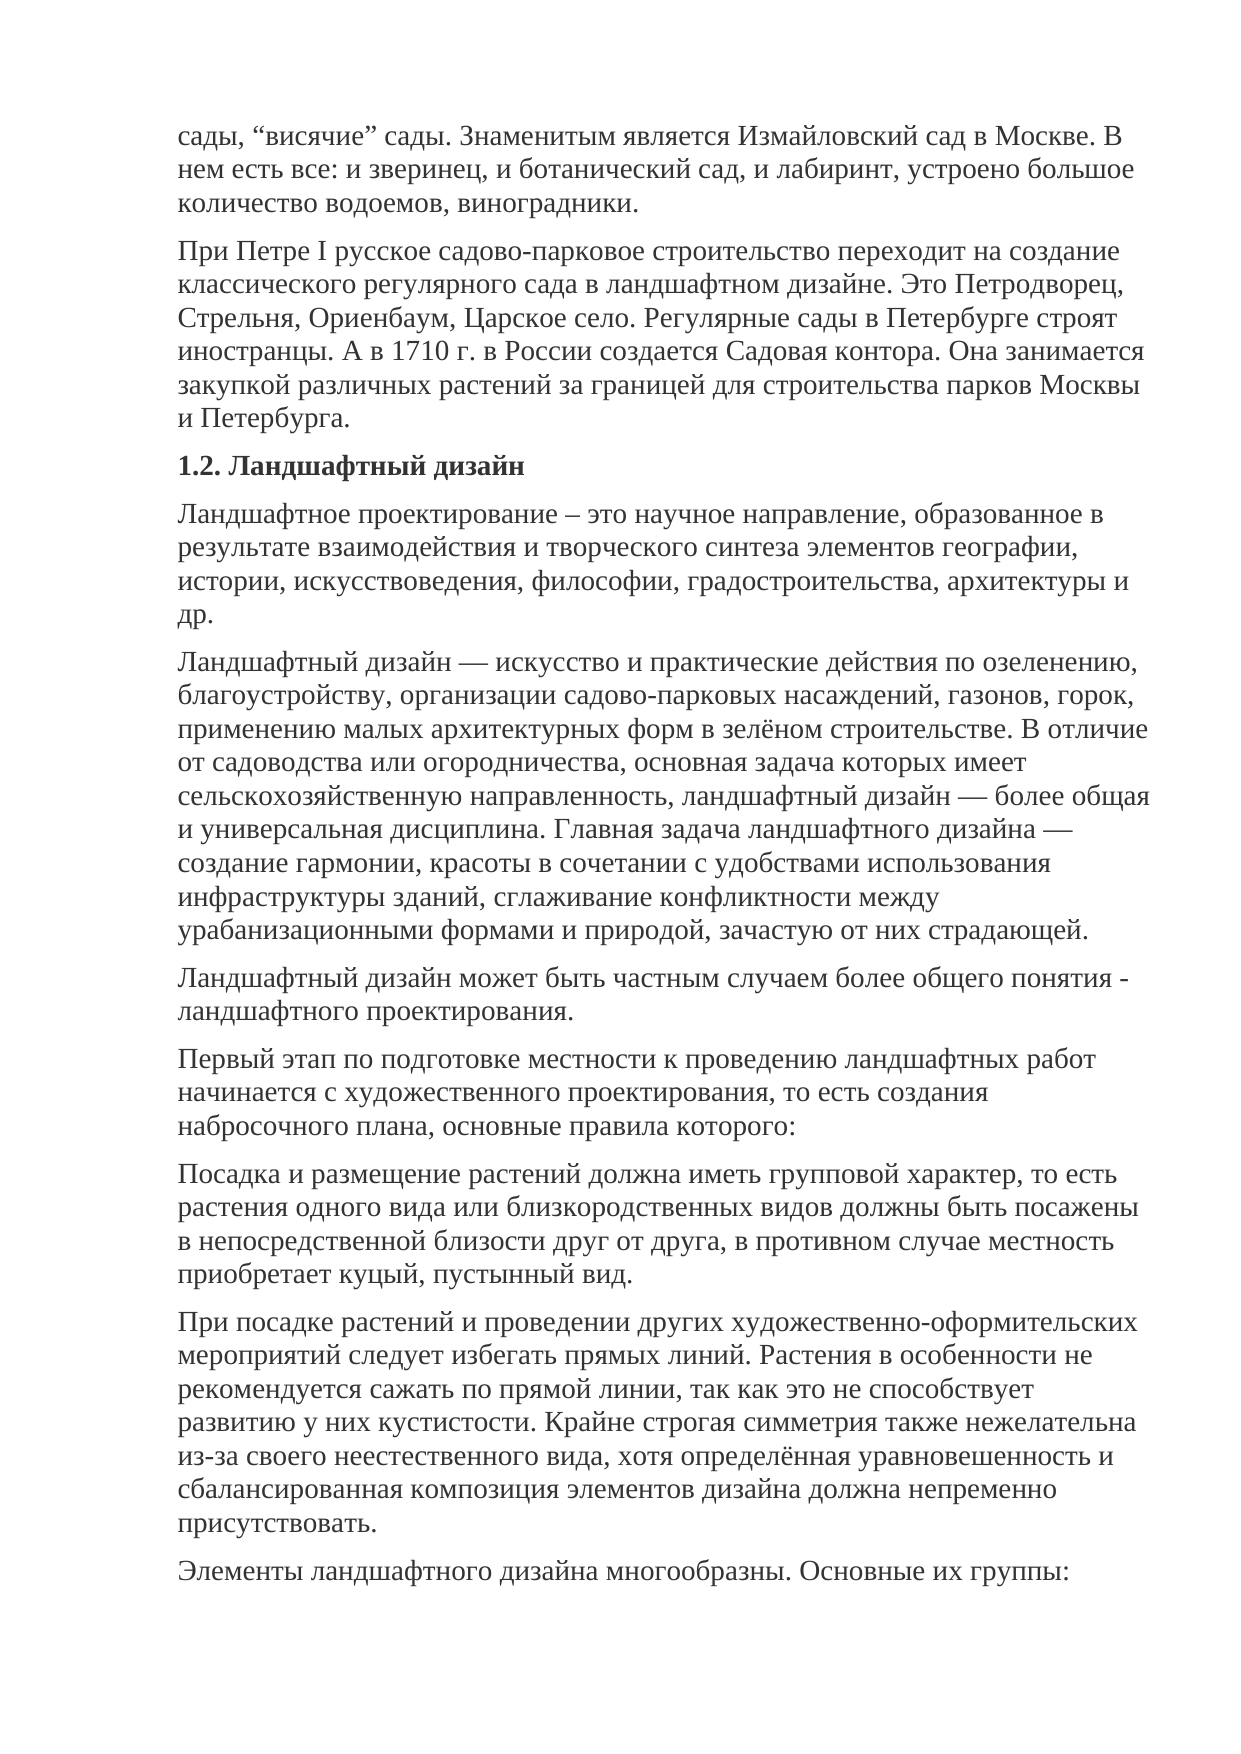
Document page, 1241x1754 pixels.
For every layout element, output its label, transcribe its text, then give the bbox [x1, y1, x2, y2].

text Элементы ландшафтного дизайна многообразны. Основные их группы: [177, 1553, 1152, 1586]
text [177, 118, 1152, 219]
text 1.2. Ландшафтный дизайн [177, 448, 1152, 482]
text При Петре I русское садово-парковое строительство переходит на создание классического регулярного сада в ландшафтном дизайне. Это Петродворец, Стрельня, Ориенбаум, Царское село. Регулярные сады в Петербурге строят иностранцы. А в 1710 г. в России создается Садовая контора. Она занимается закупкой различных растений за границей для строительства парков Москвы и Петербурга. [177, 233, 1152, 434]
text Первый этап по подготовке местности к проведению ландшафтных работ начинается с художественного проектирования, то есть создания набросочного плана, основные правила которого: [177, 1041, 1152, 1142]
text Посадка и размещение растений должна иметь групповой характер, то есть растения одного вида или близкородственных видов должны быть посажены в непосредственной близости друг от друга, в противном случае местность приобретает куцый, пустынный вид. [177, 1156, 1152, 1290]
text При посадке растений и проведении других художественно-оформительских мероприятий следует избегать прямых линий. Растения в особенности не рекомендуется сажать по прямой линии, так как это не способствует развитию у них кустистости. Крайне строгая симметрия также нежелательна из-за своего неестественного вида, хотя определённая уравновешенность и сбалансированная композиция элементов дизайна должна непременно присутствовать. [177, 1304, 1152, 1539]
text Ландшафтное проектирование – это научное направление, образованное в результате взаимодействия и творческого синтеза элементов географии, истории, искусствоведения, философии, градостроительства, архитектуры и др. [177, 496, 1152, 630]
text Ландшафтный дизайн — искусство и практические действия по озеленению, благоустройству, организации садово-парковых насаждений, газонов, горок, применению малых архитектурных форм в зелёном строительстве. В отличие от садоводства или огородничества, основная задача которых имеет сельскохозяйственную направленность, ландшафтный дизайн — более общая и универсальная дисциплина. Главная задача ландшафтного дизайна — создание гармонии, красоты в сочетании с удобствами использования инфраструктуры зданий, сглаживание конфликтности между урабанизационными формами и природой, зачастую от них страдающей. [177, 644, 1152, 946]
text Ландшафтный дизайн может быть частным случаем более общего понятия - ландшафтного проектирования. [177, 960, 1152, 1027]
